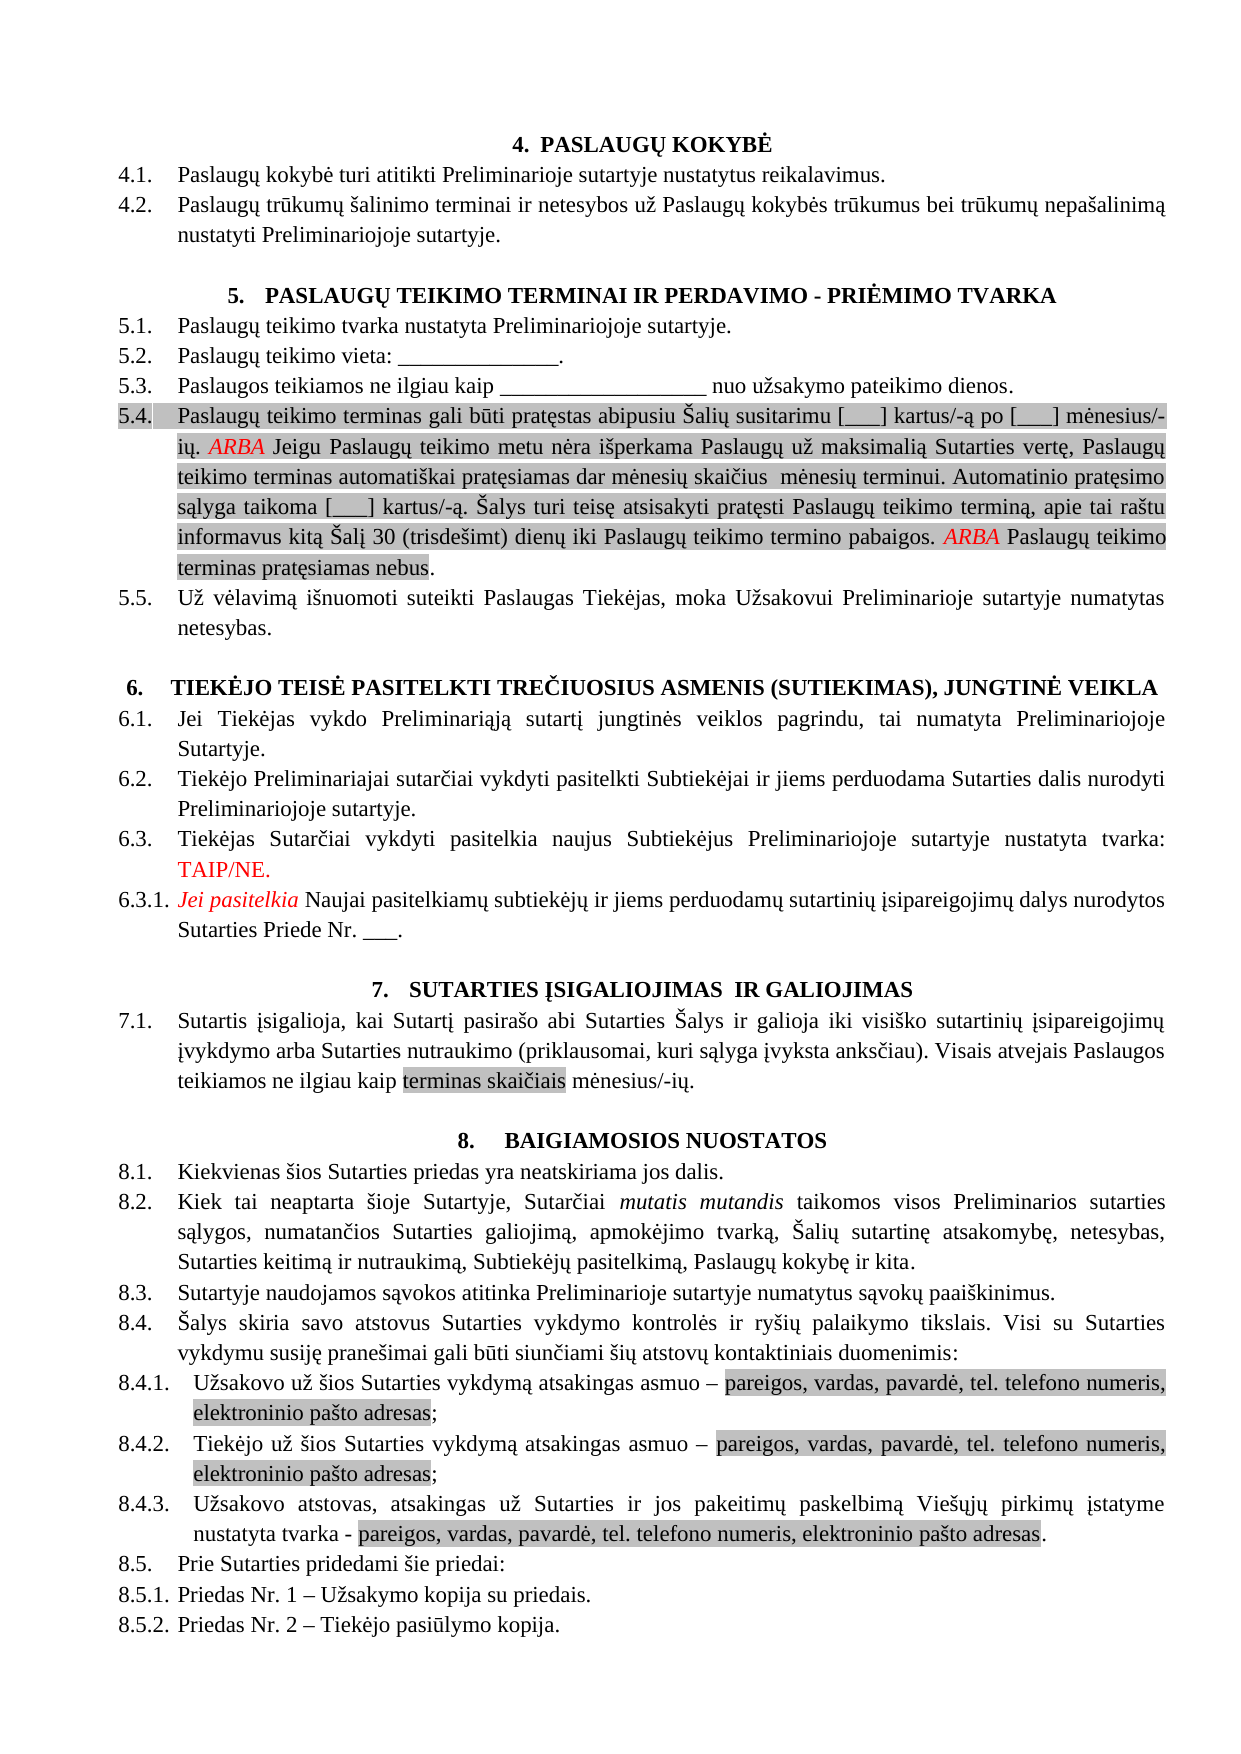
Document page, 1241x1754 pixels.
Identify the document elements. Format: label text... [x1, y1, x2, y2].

list Tiekėjo už šios Sutarties vykdymą atsakingas asmuo – ; [118, 1429, 1166, 1486]
list Jei Tiekėjas vykdo Preliminariąją sutartį jungtinės veiklos pagrindu, tai numatyta Preliminariojoje Sutartyje. [118, 704, 1166, 761]
list Paslaugų trūkumų šalinimo terminai ir netesybos už Paslaugų kokybės trūkumus bei trūkumų nepašalinimą nustatyti Preliminariojoje sutartyje. [118, 191, 1166, 248]
list Paslaugų teikimo tvarka nustatyta Preliminariojoje sutartyje. [118, 312, 1166, 338]
list Priedas Nr. 2 – Tiekėjo pasiūlymo kopija. [118, 1611, 1166, 1637]
list Užsakovo už šios Sutarties vykdymą atsakingas asmuo – ; [118, 1369, 1166, 1426]
list Paslaugos teikiamos ne ilgiau kaip nuo užsakymo pateikimo dienos. [118, 372, 1166, 399]
list Paslaugų teikimo vieta: ______________. [118, 342, 1166, 368]
list BAIGIAMOSIOS NUOSTATOS [118, 1127, 1166, 1154]
list TIEKĖJO TEISĖ PASITELKTI TREČIUOSIUS ASMENIS (SUTIEKIMAS), JUNGTINĖ VEIKLA [118, 674, 1166, 701]
list Sutartyje naudojamos sąvokos atitinka Preliminarioje sutartyje numatytus sąvokų paaiškinimus. [118, 1278, 1166, 1305]
list Tiekėjo Preliminariajai sutarčiai vykdyti pasitelkti Subtiekėjai ir jiems perduodama Sutarties dalis nurodyti Preliminariojoje sutartyje. [118, 765, 1166, 822]
list Prie Sutarties pridedami šie priedai: [118, 1550, 1166, 1577]
list Užsakovo atstovas, atsakingas už Sutarties ir jos pakeitimų paskelbimą Viešųjų pirkimų įstatyme nustatyta tvarka - . [118, 1490, 1166, 1547]
list Už vėlavimą išnuomoti suteikti Paslaugas Tiekėjas, moka Užsakovui Preliminarioje sutartyje numatytas netesybas. [118, 584, 1166, 640]
list Jei pasitelkia Naujai pasitelkiamų subtiekėjų ir jiems perduodamų sutartinių įsipareigojimų dalys nurodytos Sutarties Priede Nr. ___. [118, 886, 1166, 942]
list Kiek tai neaptarta šioje Sutartyje, Sutarčiai mutatis mutandis taikomos visos Preliminarios sutarties sąlygos, numatančios Sutarties galiojimą, apmokėjimo tvarką, Šalių sutartinę atsakomybę, netesybas, Sutarties keitimą ir nutraukimą, Subtiekėjų pasitelkimą, Paslaugų kokybę ir kita. [118, 1188, 1166, 1275]
list Šalys skiria savo atstovus Sutarties vykdymo kontrolės ir ryšių palaikymo tikslais. Visi su Sutarties vykdymu susiję pranešimai gali būti siunčiami šių atstovų kontaktiniais duomenimis: [118, 1309, 1166, 1365]
list Priedas Nr. 1 – Užsakymo kopija su priedais. [118, 1581, 1166, 1607]
list Sutartis įsigalioja, kai Sutartį pasirašo abi Sutarties Šalys ir galioja iki visiško sutartinių įsipareigojimų įvykdymo arba Sutarties nutraukimo (priklausomai, kuri sąlyga įvyksta anksčiau). Visais atvejais Paslaugos teikiamos ne ilgiau kaip mėnesius/-ių. [118, 1007, 1166, 1093]
list Tiekėjas Sutarčiai vykdyti pasitelkia naujus Subtiekėjus Preliminariojoje sutartyje nustatyta tvarka: TAIP/NE. [118, 825, 1166, 882]
list SUTARTIES ĮSIGALIOJIMAS IR GALIOJIMAS [118, 976, 1166, 1003]
list . [118, 402, 1166, 580]
list PASLAUGŲ KOKYBĖ [118, 131, 1166, 157]
list PASLAUGŲ TEIKIMO TERMINAI IR PERDAVIMO - PRIĖMIMO TVARKA [118, 282, 1166, 308]
list Kiekvienas šios Sutarties priedas yra neatskiriama jos dalis. [118, 1158, 1166, 1184]
list Paslaugų kokybė turi atitikti Preliminarioje sutartyje nustatytus reikalavimus. [118, 161, 1166, 187]
